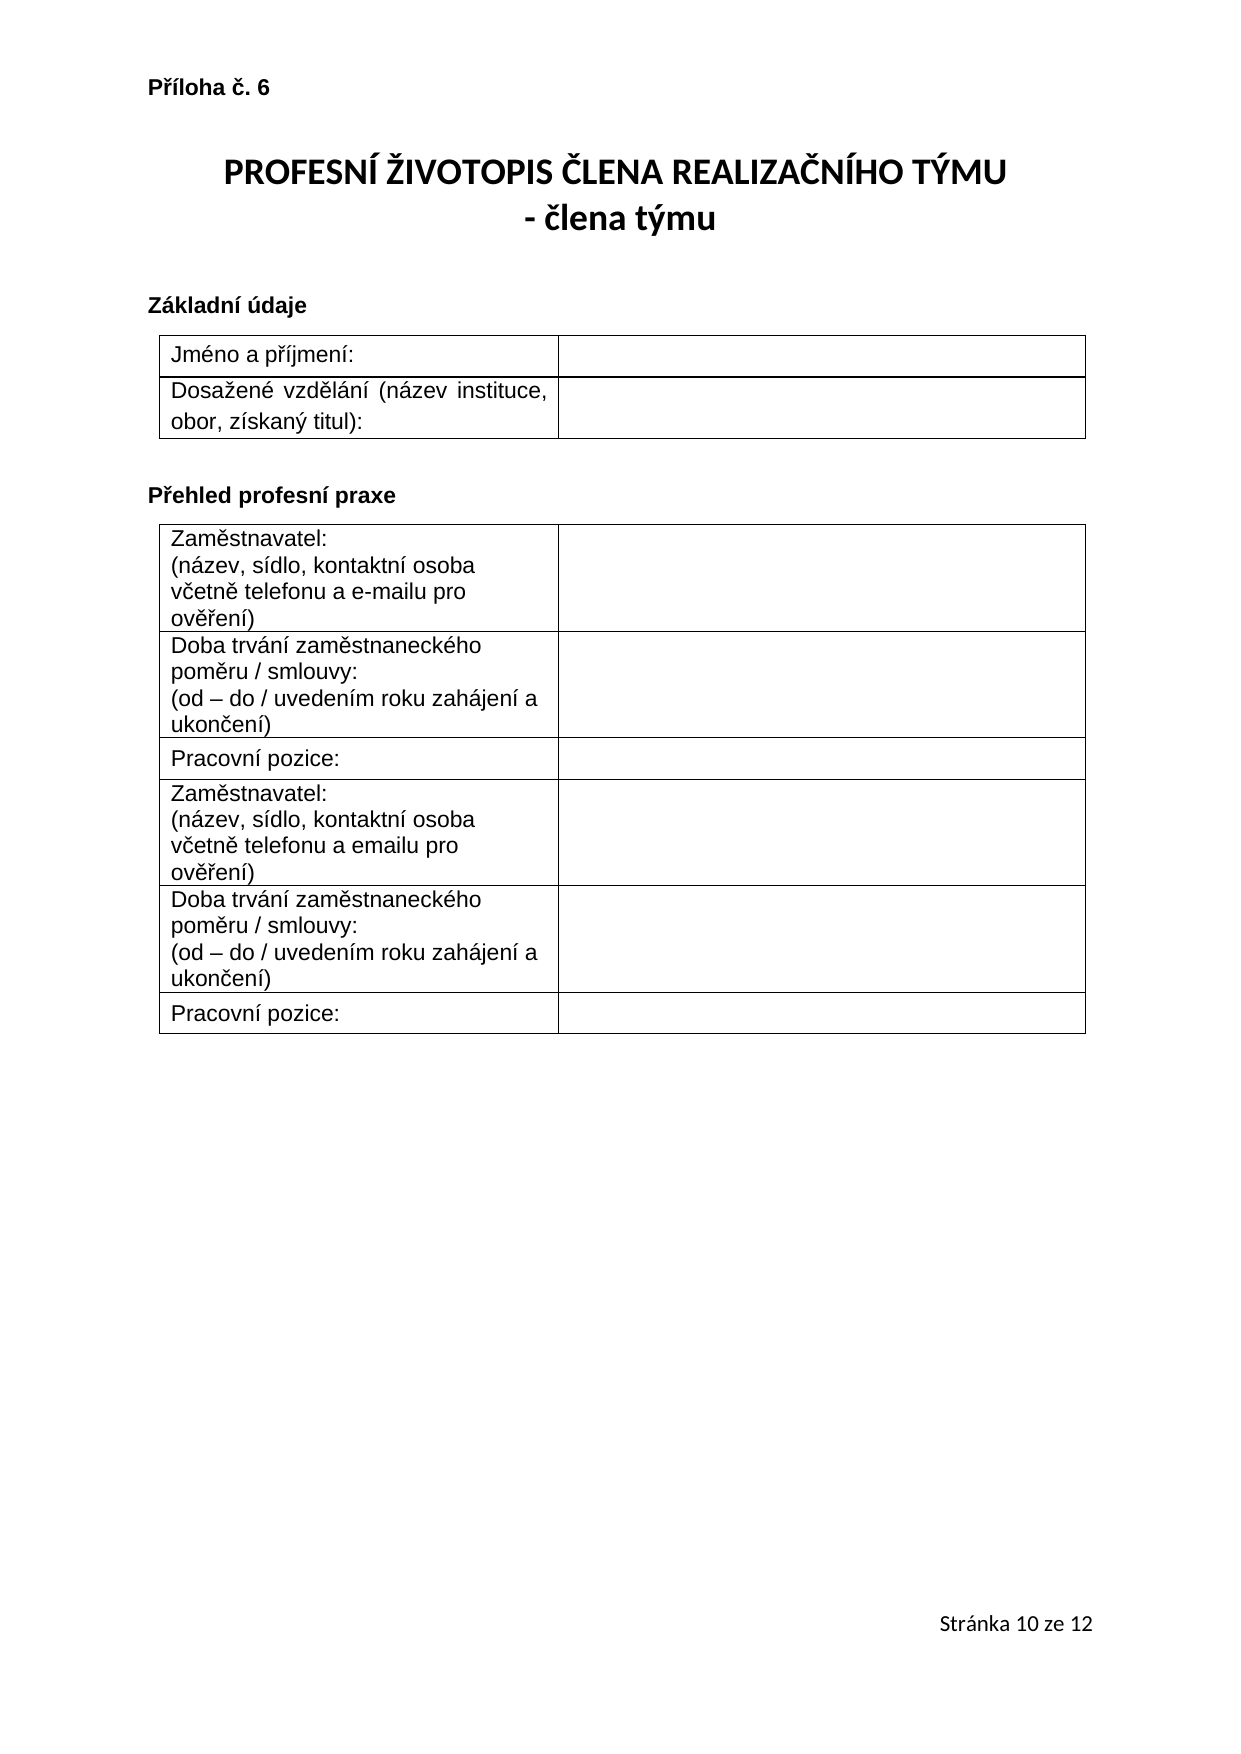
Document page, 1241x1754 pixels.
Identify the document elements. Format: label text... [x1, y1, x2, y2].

table_header [559, 525, 1085, 631]
table_cell Doba trvání zaměstnaneckého poměru / smlouvy: (od – do / uvedením roku zahájení a ukončení) [160, 886, 558, 992]
table_cell [559, 632, 1085, 737]
table_cell Zaměstnavatel: (název, sídlo, kontaktní osoba včetně telefonu a emailu pro ověření) [160, 780, 558, 885]
table_cell [559, 378, 1085, 438]
table_header Zaměstnavatel: (název, sídlo, kontaktní osoba včetně telefonu a e-mailu pro ověření) [160, 525, 558, 631]
table_cell [559, 780, 1085, 885]
table_cell Pracovní pozice: [160, 993, 558, 1033]
table_cell [559, 993, 1085, 1033]
table_cell [559, 886, 1085, 992]
table_header Jméno a příjmení: [160, 336, 558, 376]
text PROFESNÍ ŽIVOTOPIS ČLENA REALIZAČNÍHO TÝMU - člena týmu [148, 148, 1093, 239]
table_header [559, 336, 1085, 376]
table_cell Dosažené vzdělání (název instituce, obor, získaný titul): [160, 378, 558, 438]
text Základní údaje [148, 292, 1093, 319]
table_cell Pracovní pozice: [160, 738, 558, 779]
table_cell Doba trvání zaměstnaneckého poměru / smlouvy: (od – do / uvedením roku zahájení a ukončení) [160, 632, 558, 737]
table_cell [559, 738, 1085, 779]
text Přehled profesní praxe [148, 482, 1093, 508]
